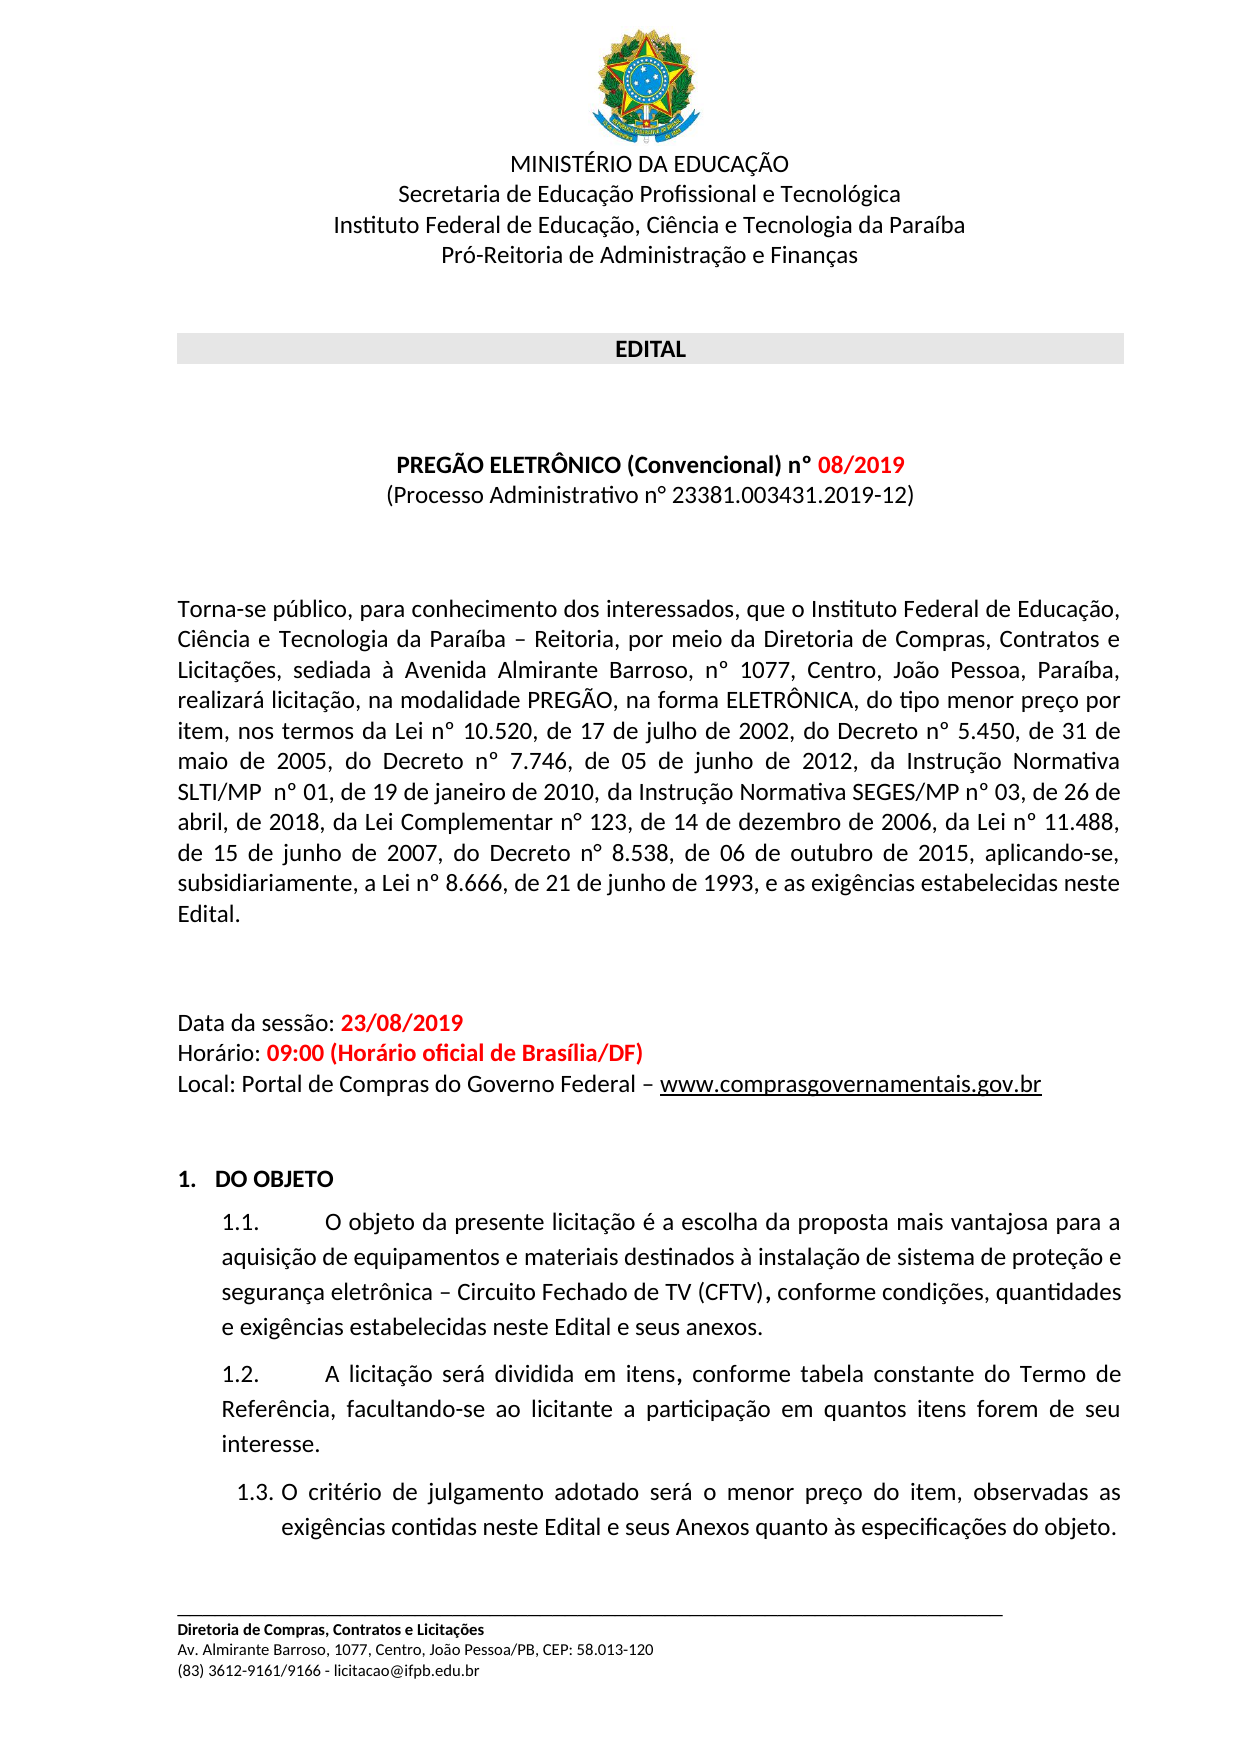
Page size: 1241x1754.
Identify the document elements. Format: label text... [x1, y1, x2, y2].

list O objeto da presente licitação é a escolha da proposta mais vantajosa para a aquisição de equipamentos e materiais destinados à instalação de sistema de proteção e segurança eletrônica – Circuito Fechado de TV (CFTV), conforme condições, quantidades e exigências estabelecidas neste Edital e seus anexos. [221, 1206, 1122, 1341]
text Local: Portal de Compras do Governo Federal – www.comprasgovernamentais.gov.br [177, 1068, 1122, 1098]
text Torna-se público, para conhecimento dos interessados, que o Instituto Federal de Educação, Ciência e Tecnologia da Paraíba – Reitoria, por meio da Diretoria de Compras, Contratos e Licitações, sediada à Avenida Almirante Barroso, nº 1077, Centro, João Pessoa, Paraíba, realizará licitação, na modalidade PREGÃO, na forma ELETRÔNICA, do tipo menor preço por item, nos termos da Lei nº 10.520, de 17 de julho de 2002, do Decreto nº 5.450, de 31 de maio de 2005, do Decreto nº 7.746, de 05 de junho de 2012, da Instrução Normativa SLTI/MP nº 01, de 19 de janeiro de 2010, da Instrução Normativa SEGES/MP nº 03, de 26 de abril, de 2018, da Lei Complementar n° 123, de 14 de dezembro de 2006, da Lei nº 11.488, de 15 de junho de 2007, do Decreto n° 8.538, de 06 de outubro de 2015, aplicando-se, subsidiariamente, a Lei nº 8.666, de 21 de junho de 1993, e as exigências estabelecidas neste Edital. [177, 593, 1122, 928]
text PREGÃO ELETRÔNICO (Convencional) nº 08/2019 [177, 449, 1124, 479]
text Horário: 09:00 (Horário oficial de Brasília/DF) [177, 1037, 1122, 1068]
picture [588, 26, 704, 146]
list O critério de julgamento adotado será o menor preço do item, observadas as exigências contidas neste Edital e seus Anexos quanto às especificações do objeto. [236, 1476, 1122, 1541]
text EDITAL [177, 333, 1124, 364]
list DO OBJETO [177, 1163, 1122, 1193]
list A licitação será dividida em itens, conforme tabela constante do Termo de Referência, facultando-se ao licitante a participação em quantos itens forem de seu interesse. [221, 1358, 1122, 1459]
text Data da sessão: 23/08/2019 [177, 1007, 1122, 1037]
text (Processo Administrativo n° 23381.003431.2019-12) [177, 479, 1124, 510]
